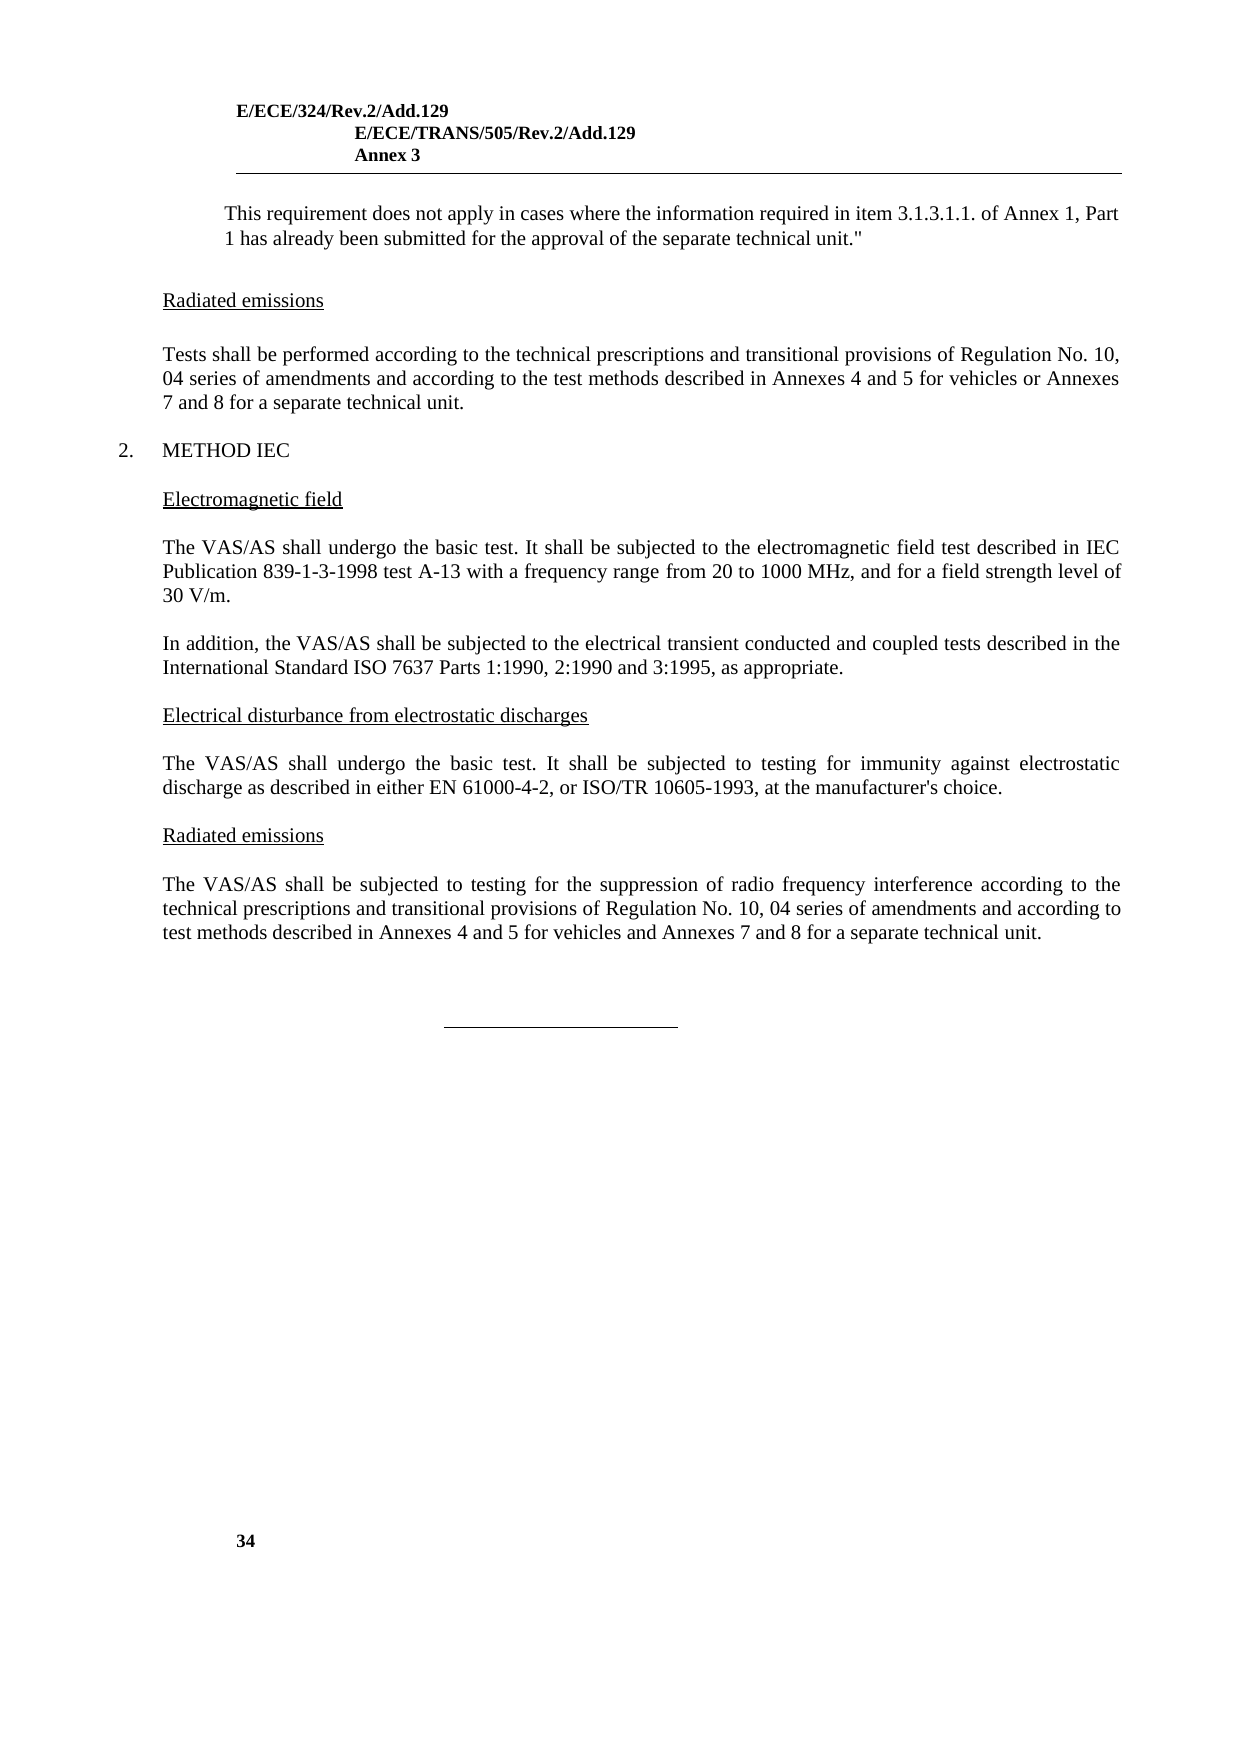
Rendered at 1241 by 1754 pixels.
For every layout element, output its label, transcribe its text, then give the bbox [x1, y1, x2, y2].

text This requirement does not apply in cases where the information required in item 3.1.3.1.1. of Annex 1, Part 1 has already been submitted for the approval of the separate technical unit." [224, 199, 1120, 249]
text Electromagnetic field [162, 486, 1122, 511]
text In addition, the VAS/AS shall be subjected to the electrical transient conducted and coupled tests described in the International Standard ISO 7637 Parts 1:1990, 2:1990 and 3:1995, as appropriate. [162, 631, 1122, 679]
text The VAS/AS shall undergo the basic test. It shall be subjected to the electromagnetic field test described in IEC Publication 839-1-3-1998 test A-13 with a frequency range from 20 to 1000 MHz, and for a field strength level of 30 V/m. [162, 534, 1122, 607]
text The VAS/AS shall be subjected to testing for the suppression of radio frequency interference according to the technical prescriptions and transitional provisions of Regulation No. 10, 04 series of amendments and according to test methods described in Annexes 4 and 5 for vehicles and Annexes 7 and 8 for a separate technical unit. [162, 871, 1122, 944]
text Electrical disturbance from electrostatic discharges [162, 703, 1122, 727]
text Tests shall be performed according to the technical prescriptions and transitional provisions of Regulation No. 10, 04 series of amendments and according to the test methods described in Annexes 4 and 5 for vehicles or Annexes 7 and 8 for a separate technical unit. [162, 342, 1122, 414]
text Radiated emissions [162, 288, 1122, 312]
text The VAS/AS shall undergo the basic test. It shall be subjected to testing for immunity against electrostatic discharge as described in either EN 61000-4-2, or ISO/TR 10605-1993, at the manufacturer's choice. [162, 751, 1122, 799]
text Radiated emissions [162, 823, 1122, 847]
list METHOD IEC [118, 438, 1122, 462]
